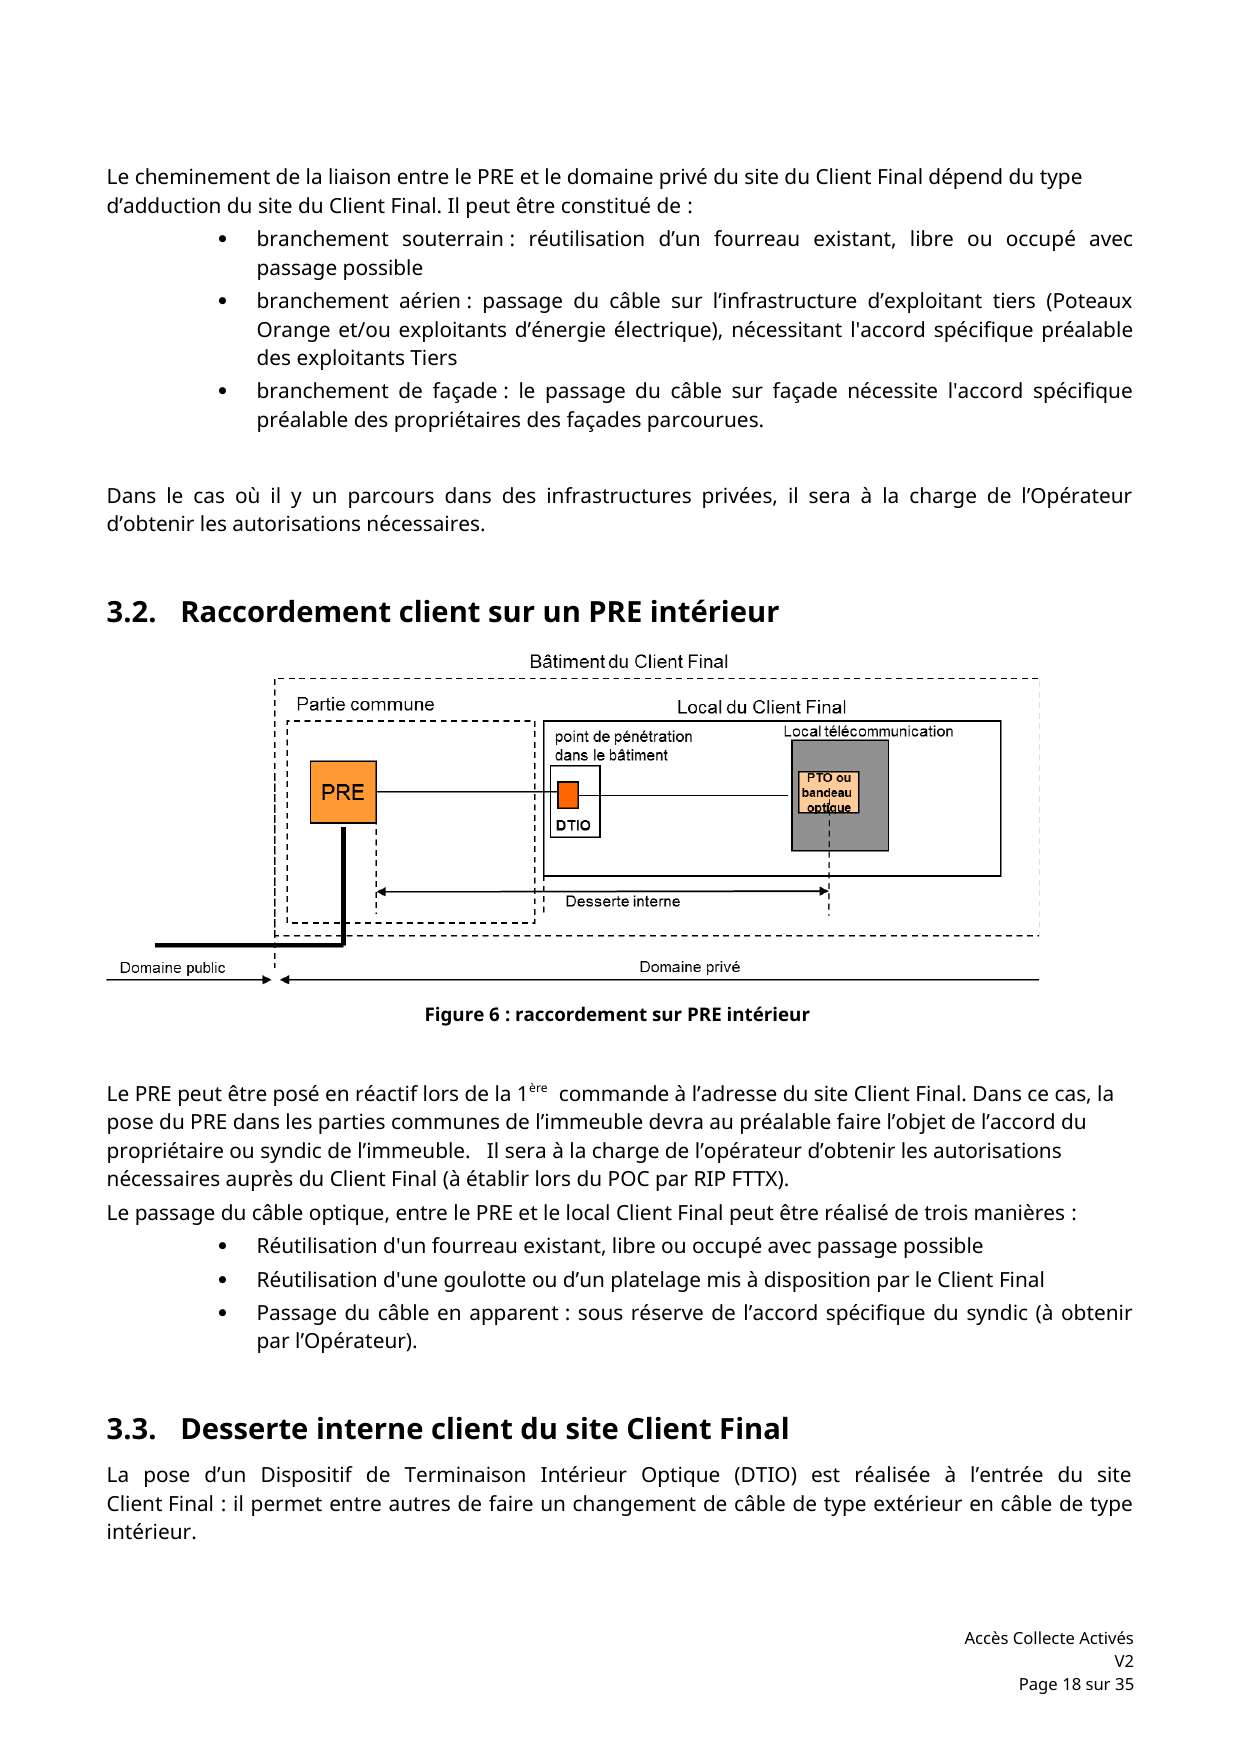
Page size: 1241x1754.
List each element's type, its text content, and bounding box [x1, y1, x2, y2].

picture [106, 643, 1040, 989]
text Le cheminement de la liaison entre le PRE et le domaine privé du site du Client Final dépend du type d’adduction du site du Client Final. Il peut être constitué de : [106, 162, 1134, 219]
text Raccordement client sur un PRE intérieur [106, 591, 1134, 631]
text La pose d’un Dispositif de Terminaison Intérieur Optique (DTIO) est réalisée à l’entrée du site Client Final : il permet entre autres de faire un changement de câble de type extérieur en câble de type intérieur. [106, 1461, 1134, 1546]
text Dans le cas où il y un parcours dans des infrastructures privées, il sera à la charge de l’Opérateur d’obtenir les autorisations nécessaires. [106, 481, 1134, 538]
text Le passage du câble optique, entre le PRE et le local Client Final peut être réalisé de trois manières : [106, 1198, 1134, 1226]
text Desserte interne client du site Client Final [106, 1408, 1134, 1448]
list branchement aérien : passage du câble sur l’infrastructure d’exploitant tiers (Poteaux Orange et/ou exploitants d’énergie électrique), nécessitant l'accord spécifique préalable des exploitants Tiers [219, 286, 1134, 372]
list branchement souterrain : réutilisation d’un fourreau existant, libre ou occupé avec passage possible [219, 224, 1134, 281]
text Le PRE peut être posé en réactif lors de la 1ère commande à l’adresse du site Client Final. Dans ce cas, la pose du PRE dans les parties communes de l’immeuble devra au préalable faire l’objet de l’accord du propriétaire ou syndic de l’immeuble. Il sera à la charge de l’opérateur d’obtenir les autorisations nécessaires auprès du Client Final (à établir lors du POC par RIP FTTX). [106, 1079, 1134, 1193]
list Passage du câble en apparent : sous réserve de l’accord spécifique du syndic (à obtenir par l’Opérateur). [219, 1298, 1134, 1355]
list branchement de façade : le passage du câble sur façade nécessite l'accord spécifique préalable des propriétaires des façades parcourues. [219, 377, 1134, 433]
list Réutilisation d'une goulotte ou d’un platelage mis à disposition par le Client Final [219, 1265, 1134, 1293]
text Figure 6 : raccordement sur PRE intérieur [106, 1001, 1128, 1027]
list Réutilisation d'un fourreau existant, libre ou occupé avec passage possible [219, 1231, 1134, 1260]
